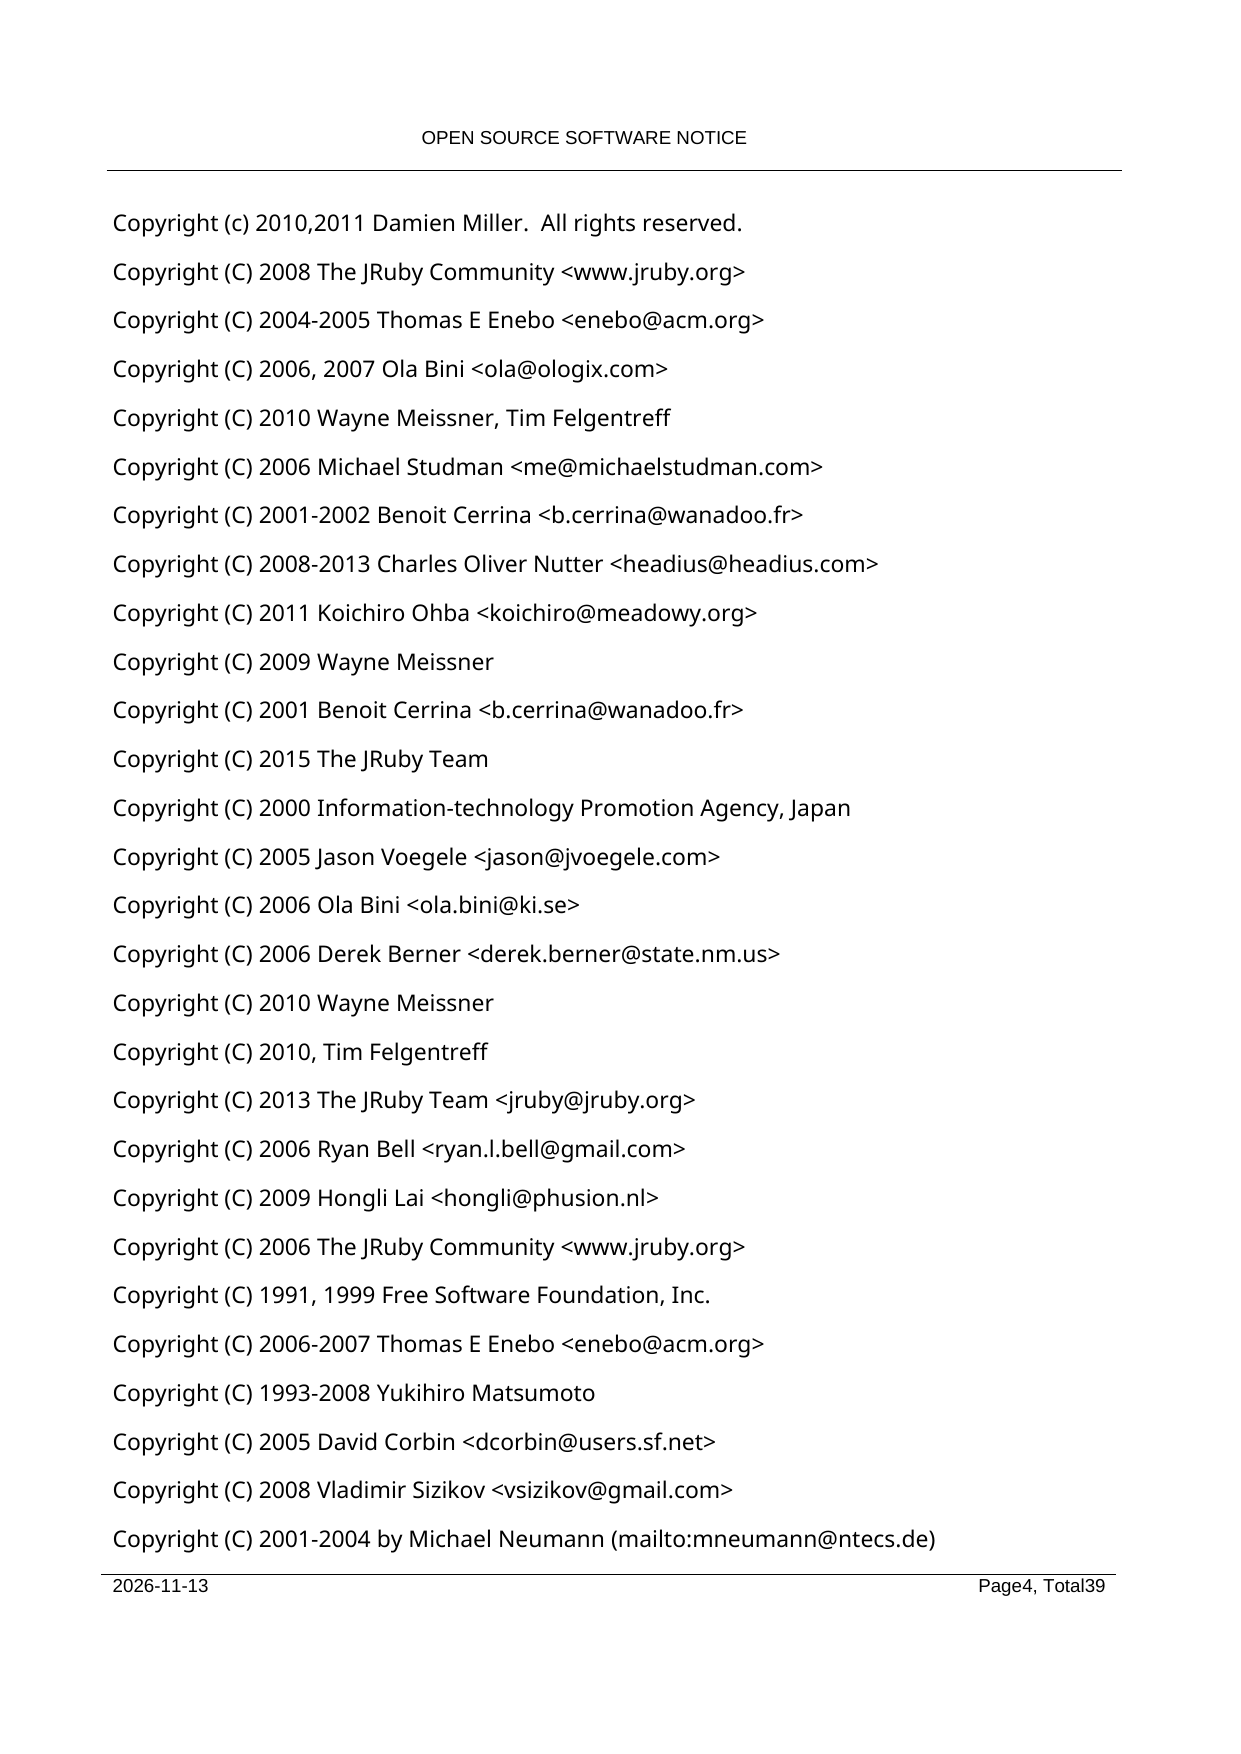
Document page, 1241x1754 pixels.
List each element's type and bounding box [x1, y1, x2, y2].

text [112, 206, 1128, 1555]
